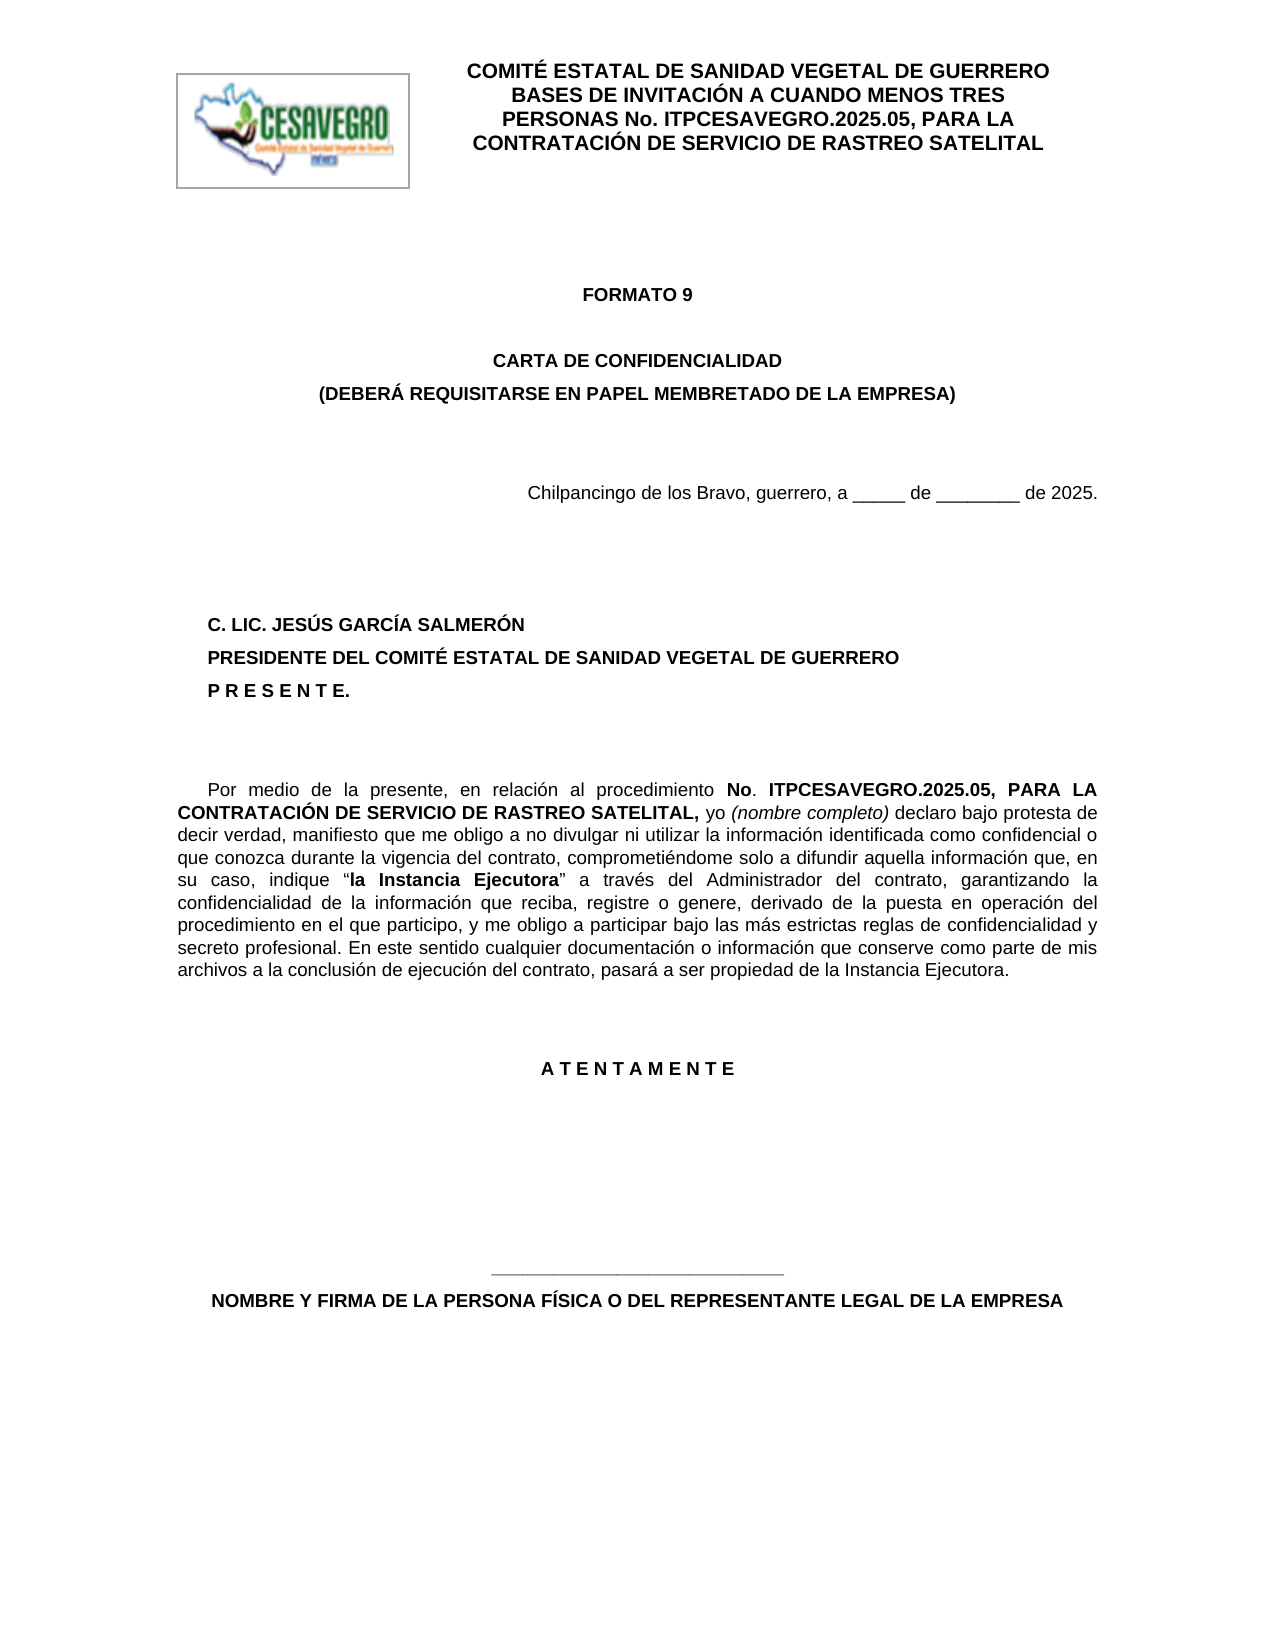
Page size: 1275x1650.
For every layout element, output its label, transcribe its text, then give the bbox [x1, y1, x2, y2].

text Chilpancingo de los Bravo, guerrero, a _____ de ________ de 2025. [177, 482, 1098, 504]
text ____________________________ [177, 1256, 1098, 1278]
text P R E S E N T E. [177, 680, 1098, 702]
text NOMBRE Y FIRMA DE LA PERSONA FÍSICA O DEL REPRESENTANTE LEGAL DE LA EMPRESA [177, 1289, 1098, 1312]
text Por medio de la presente, en relación al procedimiento No. ITPCESAVEGRO.2025.05, PARA LA CONTRATACIÓN DE SERVICIO DE RASTREO SATELITAL, yo (nombre completo) declaro bajo protesta de decir verdad, manifiesto que me obligo a no divulgar ni utilizar la información identificada como confidencial o que conozca durante la vigencia del contrato, comprometiéndome solo a difundir aquella información que, en su caso, indique “la Instancia Ejecutora” a través del Administrador del contrato, garantizando la confidencialidad de la información que reciba, registre o genere, derivado de la puesta en operación del procedimiento en el que participo, y me obligo a participar bajo las más estrictas reglas de confidencialidad y secreto profesional. En este sentido cualquier documentación o información que conserve como parte de mis archivos a la conclusión de ejecución del contrato, pasará a ser propiedad de la Instancia Ejecutora. [177, 779, 1098, 981]
text CARTA DE CONFIDENCIALIDAD [177, 349, 1098, 372]
text C. LIC. JESÚS GARCÍA SALMERÓN [177, 614, 1098, 636]
text (DEBERÁ REQUISITARSE EN PAPEL MEMBRETADO DE LA EMPRESA) [177, 383, 1098, 405]
text A T E N T A M E N T E [177, 1058, 1098, 1080]
text PRESIDENTE DEL COMITÉ ESTATAL DE SANIDAD VEGETAL DE GUERRERO [177, 647, 1098, 669]
text FORMATO 9 [177, 283, 1098, 306]
